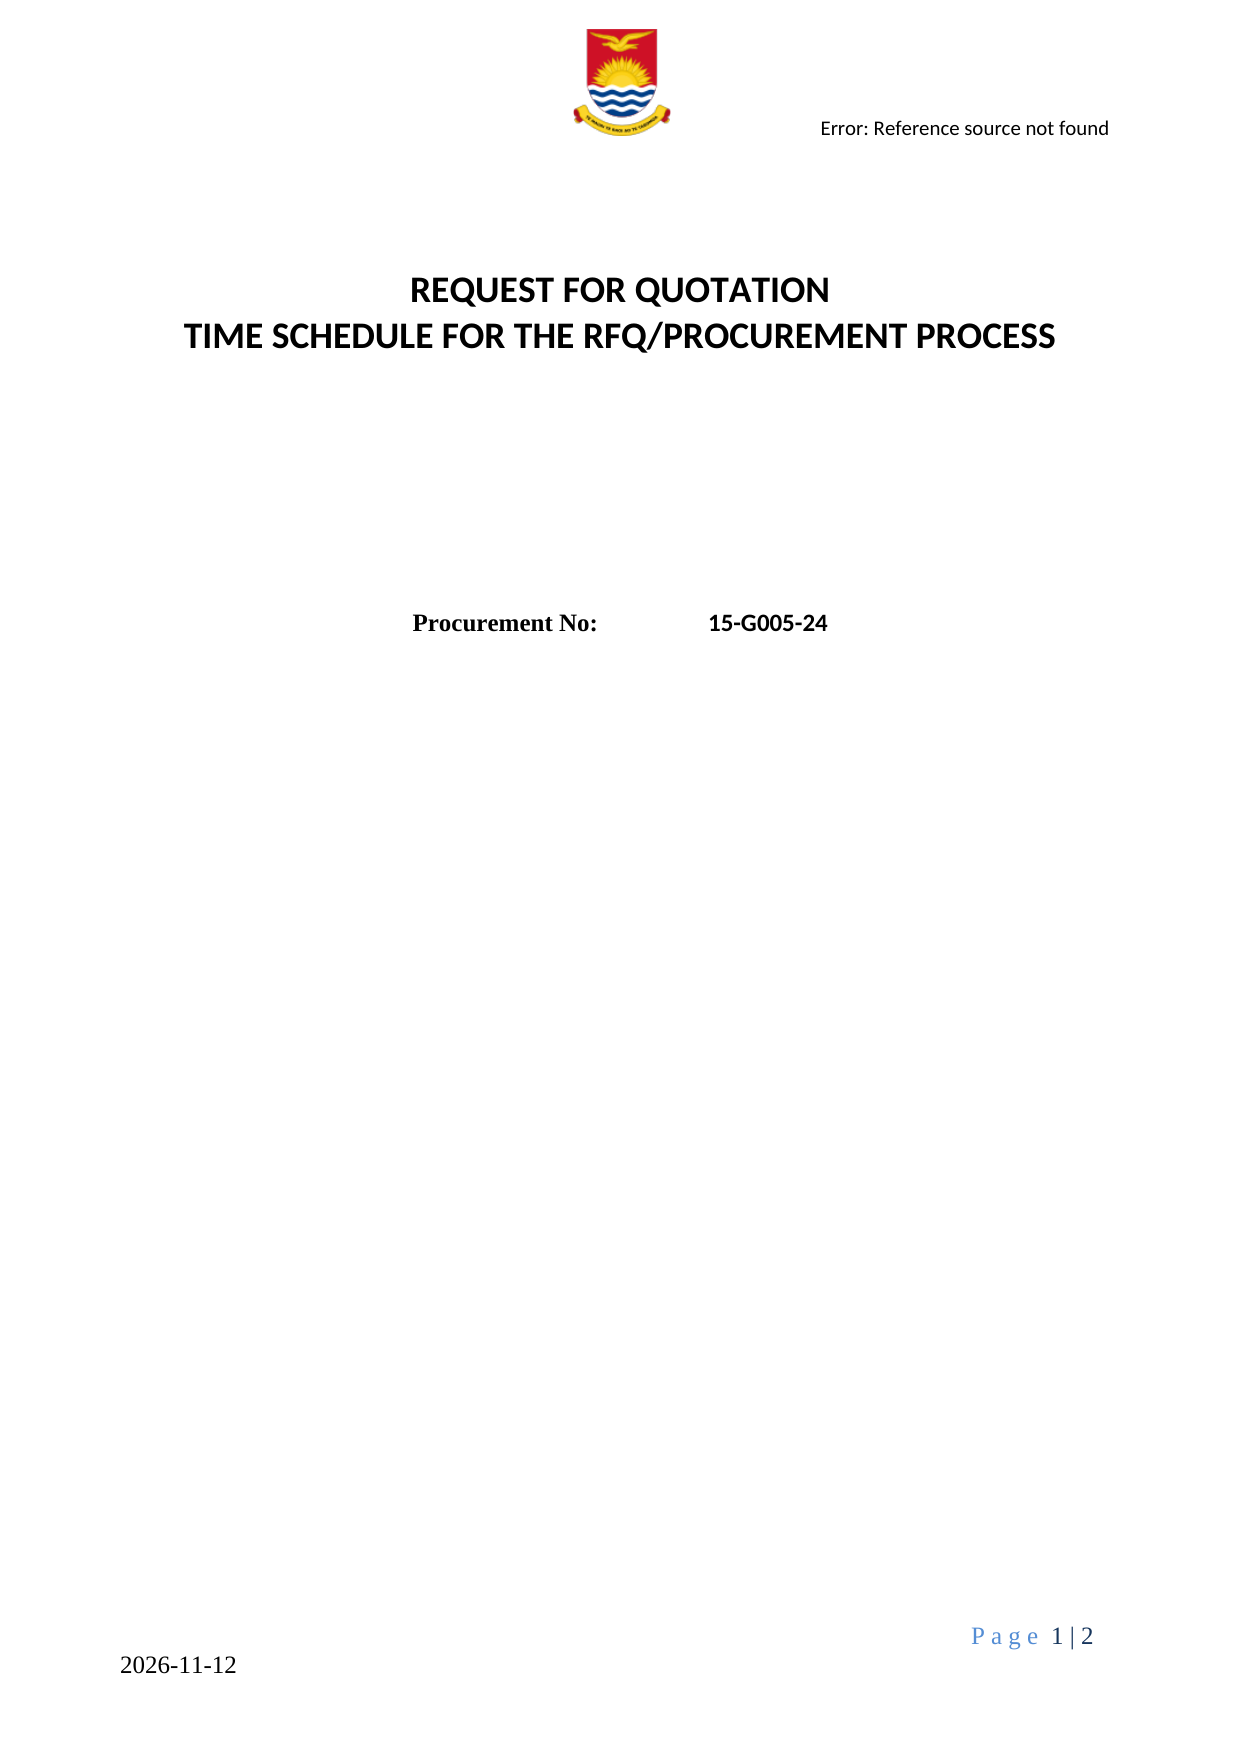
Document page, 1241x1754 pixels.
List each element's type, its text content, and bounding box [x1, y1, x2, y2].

text Procurement No: 15-G005-24 [120, 607, 1120, 638]
text REQUEST FOR QUOTATION TIME SCHEDULE FOR THE RFQ/PROCUREMENT PROCESS [120, 266, 1120, 357]
picture [573, 29, 671, 136]
